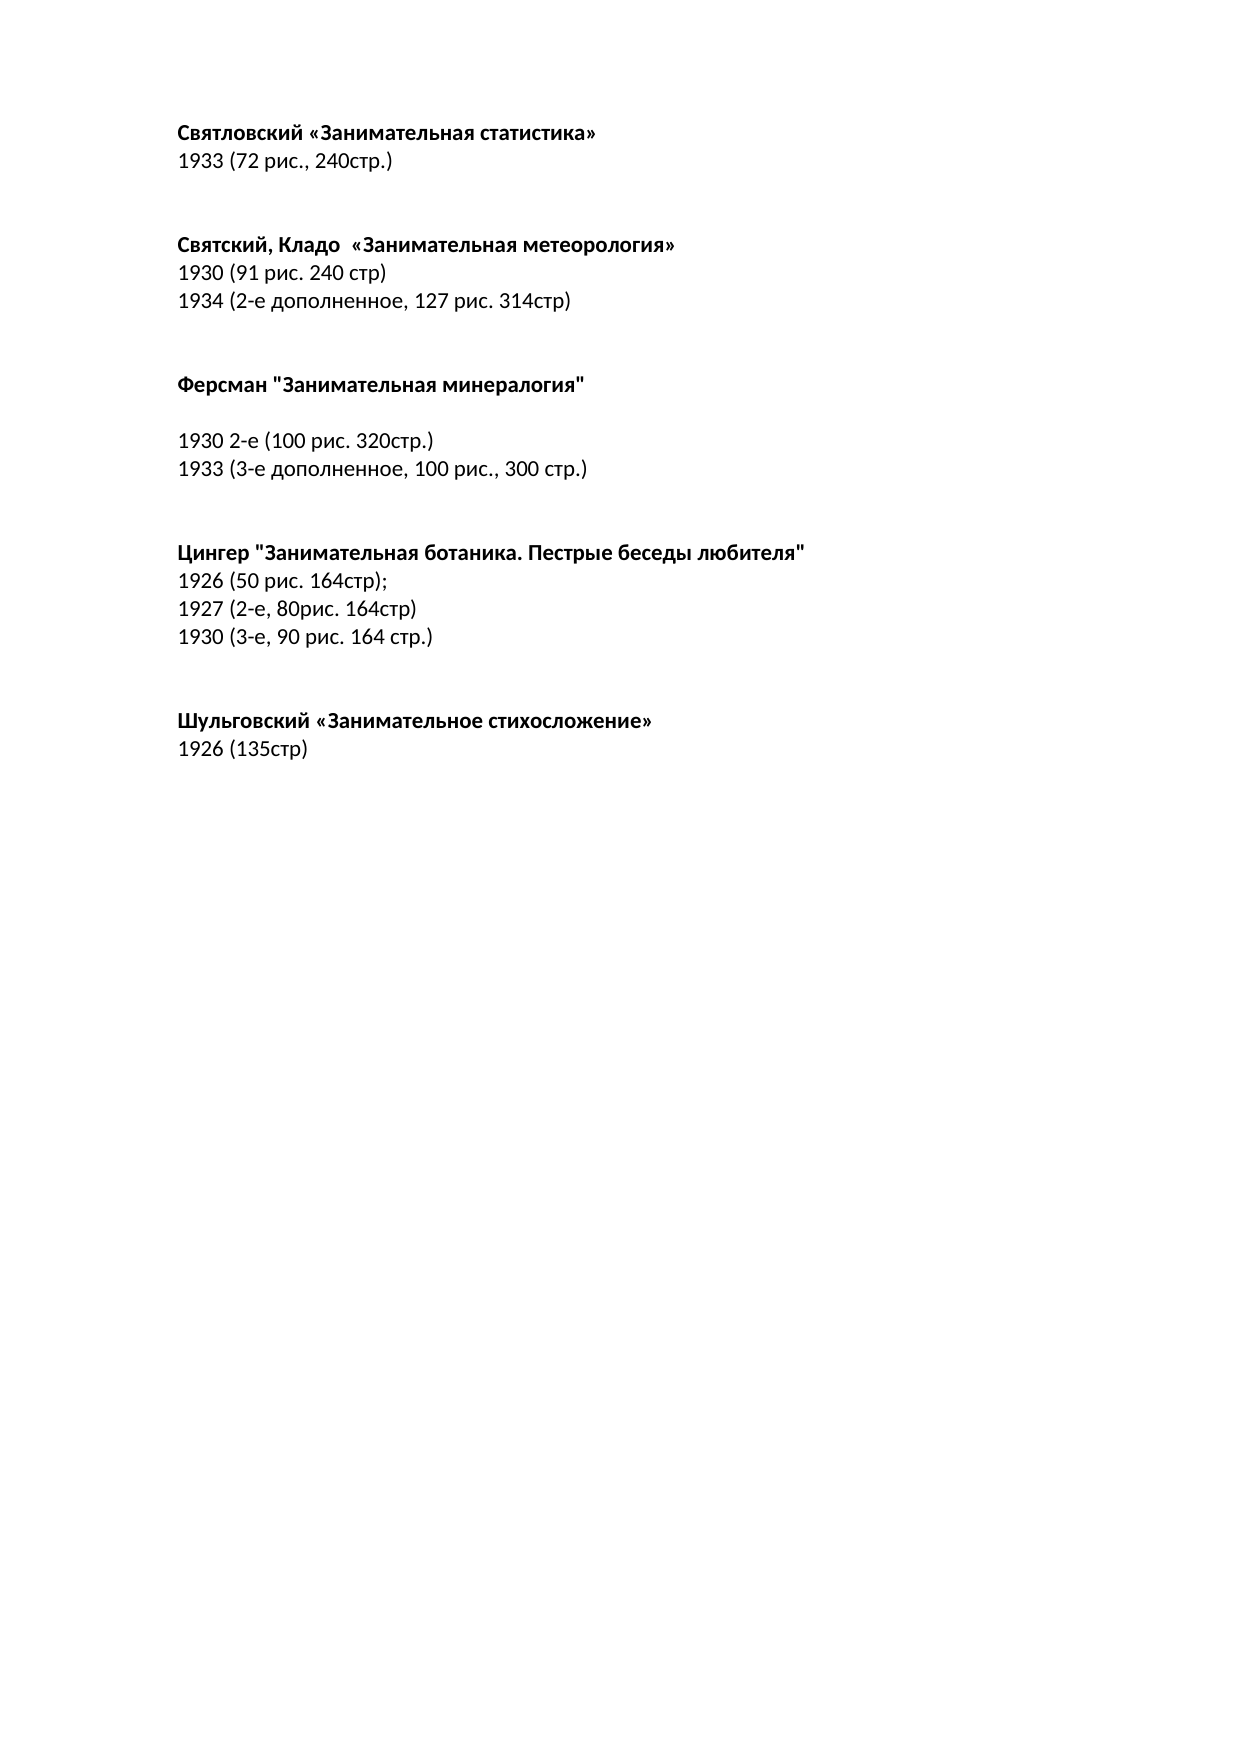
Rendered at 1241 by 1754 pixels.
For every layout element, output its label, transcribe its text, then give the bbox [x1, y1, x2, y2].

text Святловский «Занимательная статистика» [177, 118, 1152, 146]
text 1926 (50 рис. 164стр); [177, 566, 1152, 594]
text 1934 (2-е дополненное, 127 рис. 314стр) [177, 286, 1152, 314]
text 1930 (3-е, 90 рис. 164 стр.) [177, 622, 1152, 651]
text 1930 2-е (100 рис. 320стр.) [177, 426, 1152, 454]
text Шульговский «Занимательное стихосложение» [177, 707, 1152, 734]
text 1930 (91 рис. 240 стр) [177, 258, 1152, 286]
text 1933 (3-е дополненное, 100 рис., 300 стр.) [177, 454, 1152, 482]
text Святский, Кладо «Занимательная метеорология» [177, 230, 1152, 258]
text Цингер "Занимательная ботаника. Пестрые беседы любителя" [177, 538, 1152, 566]
text 1933 (72 рис., 240стр.) [177, 146, 1152, 174]
text 1927 (2-е, 80рис. 164стр) [177, 594, 1152, 622]
text Ферсман "Занимательная минералогия" [177, 370, 1152, 398]
text 1926 (135стр) [177, 734, 1152, 763]
